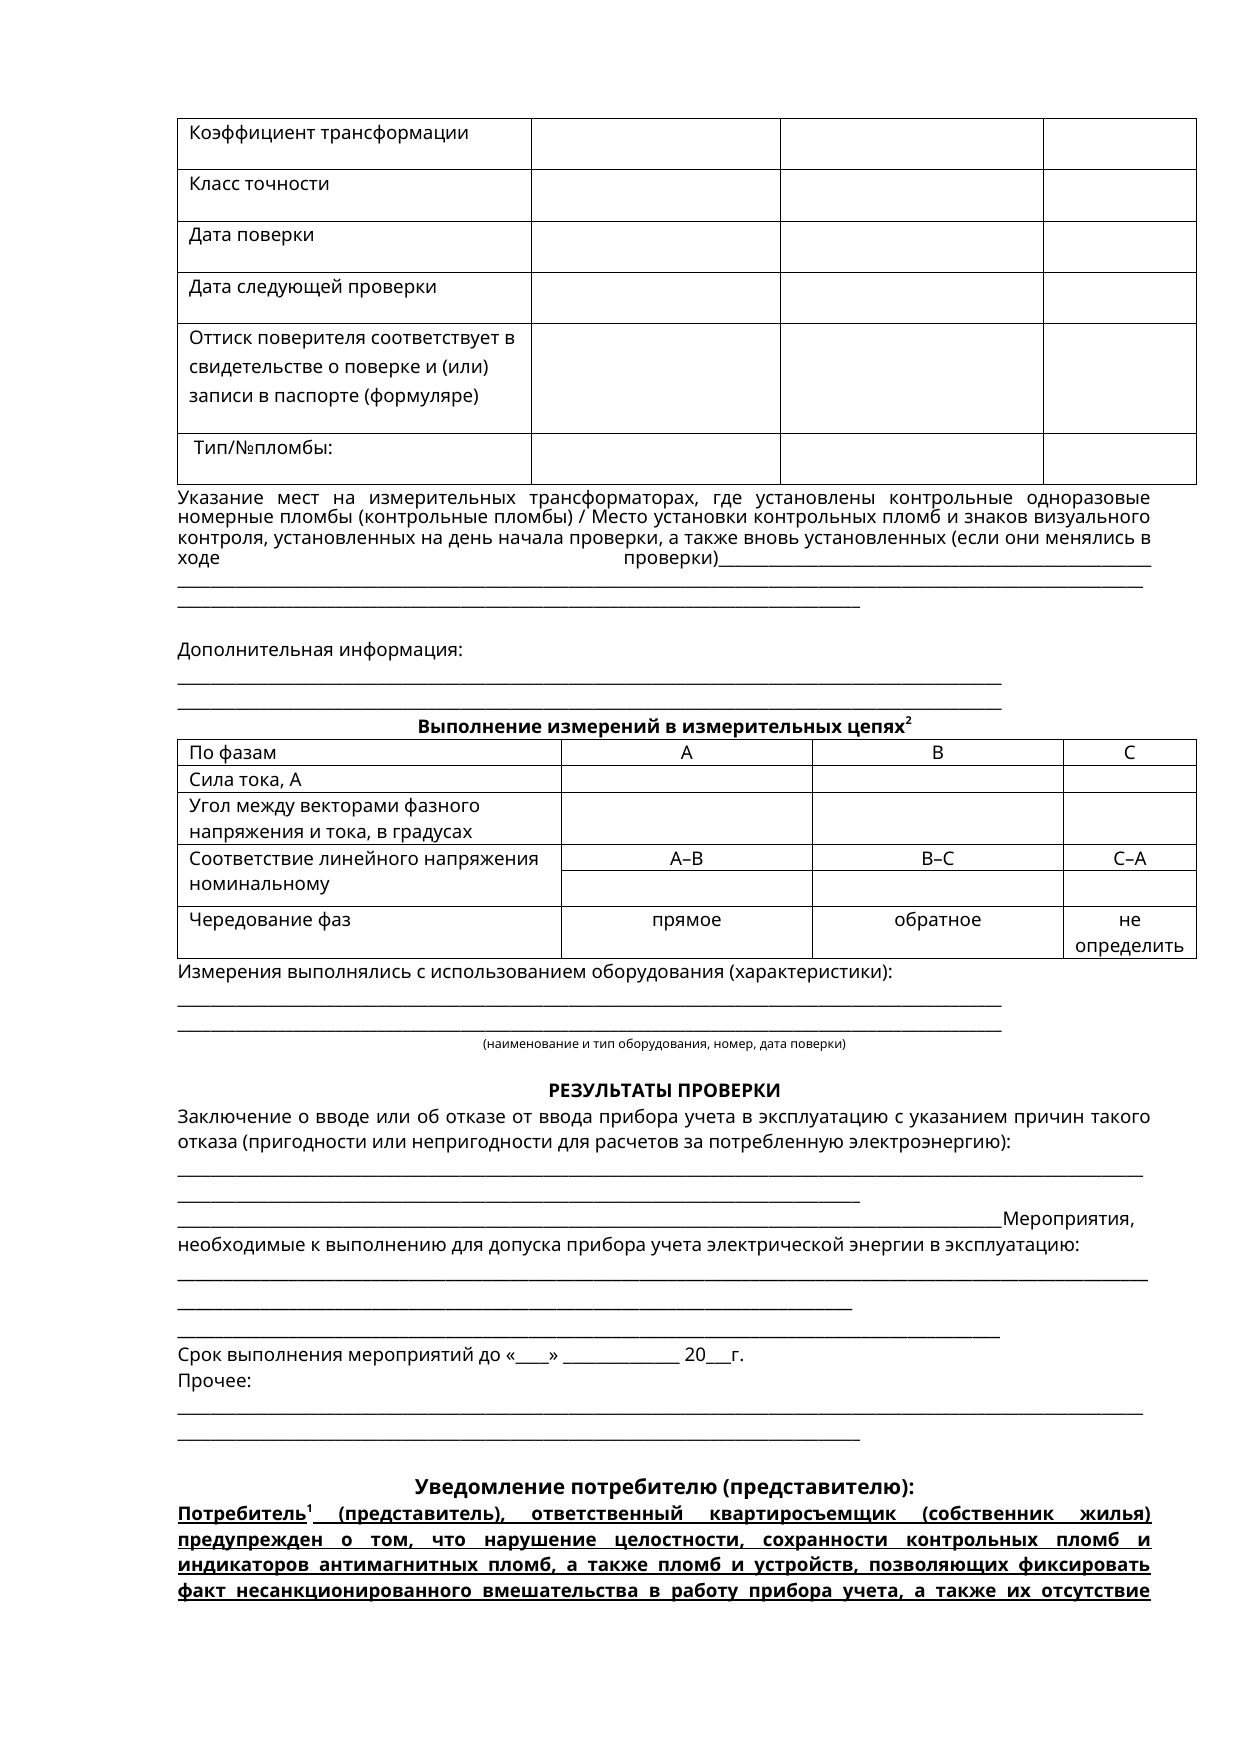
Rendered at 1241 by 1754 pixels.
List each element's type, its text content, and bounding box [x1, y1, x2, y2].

table_cell обратное [813, 907, 1063, 958]
table_cell [813, 793, 1063, 844]
table_cell [532, 119, 780, 169]
text Выполнение измерений в измерительных цепях2 [177, 713, 1152, 738]
table_header По фазам [178, 740, 561, 765]
table_cell [781, 222, 1043, 272]
table_cell [813, 766, 1063, 792]
table_cell [813, 871, 1063, 906]
text ___________________________________________________________________________________________________Мероприятия, необходимые к выполнению для допуска прибора учета электрической энергии в эксплуатацию: [177, 1205, 1152, 1256]
table_cell Коэффициент трансформации [178, 119, 531, 169]
text Дополнительная информация: ___________________________________________________________________________________________________ [177, 636, 1152, 687]
text ___________________________________________________________________________________________________ [177, 687, 1152, 713]
table_header С [1064, 740, 1196, 765]
table_cell С–А [1064, 845, 1196, 870]
table_cell Чередование фаз [178, 907, 561, 958]
text ______________________________________________________________________________________________________________________________________________________________________________________________________ [177, 1154, 1152, 1205]
table_cell [1044, 324, 1196, 433]
table_cell [532, 434, 780, 484]
table_cell [532, 170, 780, 221]
text _________________________________________________________________________________________ [177, 1313, 1152, 1342]
table_cell В–С [813, 845, 1063, 870]
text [177, 1549, 1152, 1603]
table_cell Соответствие линейного напряжения номинальному [178, 845, 561, 906]
table_cell [781, 434, 1043, 484]
table_cell Оттиск поверителя соответствует в свидетельстве о поверке и (или) записи в паспорте (формуляре) [178, 324, 531, 433]
table_cell [1064, 766, 1196, 792]
table_cell А–В [562, 845, 812, 870]
table_cell [1044, 222, 1196, 272]
text __________________________________________________________________________________________________________________________________________________________________________________ [177, 1256, 1152, 1313]
table_cell [781, 119, 1043, 169]
table_cell прямое [562, 907, 812, 958]
text (наименование и тип оборудования, номер, дата поверки) [177, 1035, 1152, 1052]
text Измерения выполнялись с использованием оборудования (характеристики): ___________________________________________________________________________________________________ ___________________________________________________________________________________________________ [177, 959, 1152, 1035]
table_cell [532, 273, 780, 323]
table_cell Дата следующей проверки [178, 273, 531, 323]
table_cell Дата поверки [178, 222, 531, 272]
table_header В [813, 740, 1063, 765]
table_cell не определить [1064, 907, 1196, 958]
table_cell [1044, 273, 1196, 323]
text Срок выполнения мероприятий до «____» ______________ 20___г. [177, 1342, 1152, 1367]
table_cell Класс точности [178, 170, 531, 221]
table_cell [532, 222, 780, 272]
table_cell [1044, 170, 1196, 221]
table_cell [781, 273, 1043, 323]
text Заключение о вводе или об отказе от ввода прибора учета в эксплуатацию с указанием причин такого отказа (пригодности или непригодности для расчетов за потребленную электроэнергию): [177, 1103, 1152, 1154]
table_header А [562, 740, 812, 765]
table_cell [1044, 119, 1196, 169]
table_cell [532, 324, 780, 433]
table_cell [562, 766, 812, 792]
table_cell Сила тока, А [178, 766, 561, 792]
table_cell [781, 324, 1043, 433]
text РЕЗУЛЬТАТЫ ПРОВЕРКИ [177, 1078, 1152, 1103]
table_cell [562, 871, 812, 906]
table_cell [781, 170, 1043, 221]
table_cell [562, 793, 812, 844]
table_cell Угол между векторами фазного напряжения и тока, в градусах [178, 793, 561, 844]
text Уведомление потребителю (представителю): [177, 1472, 1152, 1501]
text Прочее: ______________________________________________________________________________________________________________________________________________________________________________________________________ [177, 1367, 1152, 1444]
text Указание мест на измерительных трансформаторах, где установлены контрольные одноразовые номерные пломбы (контрольные пломбы) / Место установки контрольных пломб и знаков визуального контроля, установленных на день начала проверки, а также вновь установленных (если они менялись в ходе проверки)____________________________________________________ ______________________________________________________________________________________________________________________________________________________________________________________________________ [177, 488, 1152, 611]
table_cell [1044, 434, 1196, 484]
table_cell [1064, 793, 1196, 844]
table_cell [1064, 871, 1196, 906]
table_cell Тип/№пломбы: [178, 434, 531, 484]
